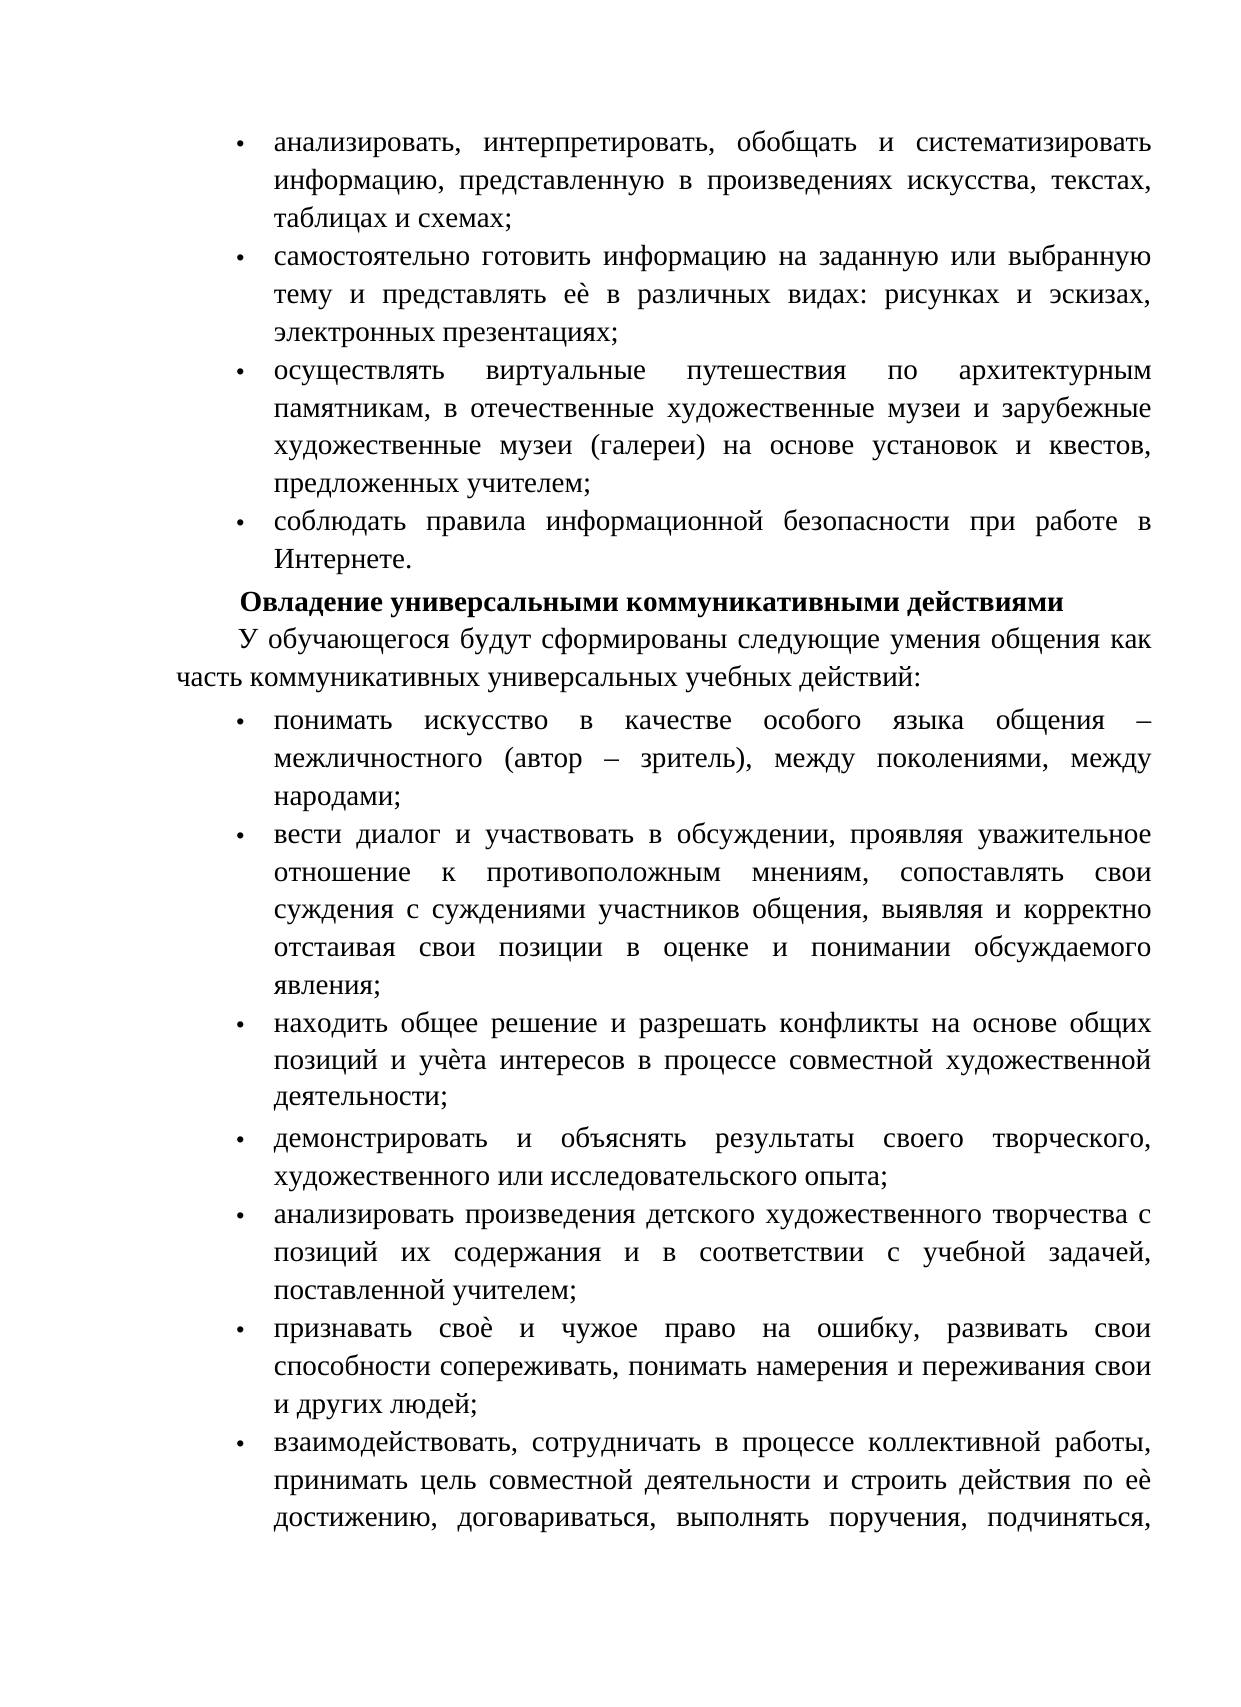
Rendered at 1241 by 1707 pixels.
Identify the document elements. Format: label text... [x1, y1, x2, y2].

list самостоятельно готовить информацию на заданную или выбранную тему и представлять еѐ в различных видах: рисунках и эскизах, электронных презентациях; [236, 238, 1152, 347]
list вести диалог и участвовать в обсуждении, проявляя уважительное отношение к противоположным мнениям, сопоставлять свои суждения с суждениями участников общения, выявляя и корректно отстаивая свои позиции в оценке и понимании обсуждаемого явления; [236, 816, 1152, 1001]
text У обучающегося будут сформированы следующие умения общения как часть коммуникативных универсальных учебных действий: [176, 622, 1152, 693]
subtitle Овладение универсальными коммуникативными действиями [239, 584, 1152, 618]
list находить общее решение и разрешать конфликты на основе общих позиций и учѐта интересов в процессе совместной художественной деятельности; [236, 1005, 1152, 1112]
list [236, 1424, 1152, 1533]
list демонстрировать и объяснять результаты своего творческого, художественного или исследовательского опыта; [236, 1120, 1152, 1192]
list осуществлять виртуальные путешествия по архитектурным памятникам, в отечественные художественные музеи и зарубежные художественные музеи (галереи) на основе установок и квестов, предложенных учителем; [236, 352, 1152, 499]
list анализировать, интерпретировать, обобщать и систематизировать информацию, представленную в произведениях искусства, текстах, таблицах и схемах; [236, 124, 1152, 233]
list соблюдать правила информационной безопасности при работе в Интернете. [236, 503, 1152, 575]
list признавать своѐ и чужое право на ошибку, развивать свои способности сопереживать, понимать намерения и переживания свои и других людей; [236, 1310, 1152, 1419]
list анализировать произведения детского художественного творчества с позиций их содержания и в соответствии с учебной задачей, поставленной учителем; [236, 1196, 1152, 1305]
list понимать искусство в качестве особого языка общения – межличностного (автор – зритель), между поколениями, между народами; [236, 702, 1152, 811]
